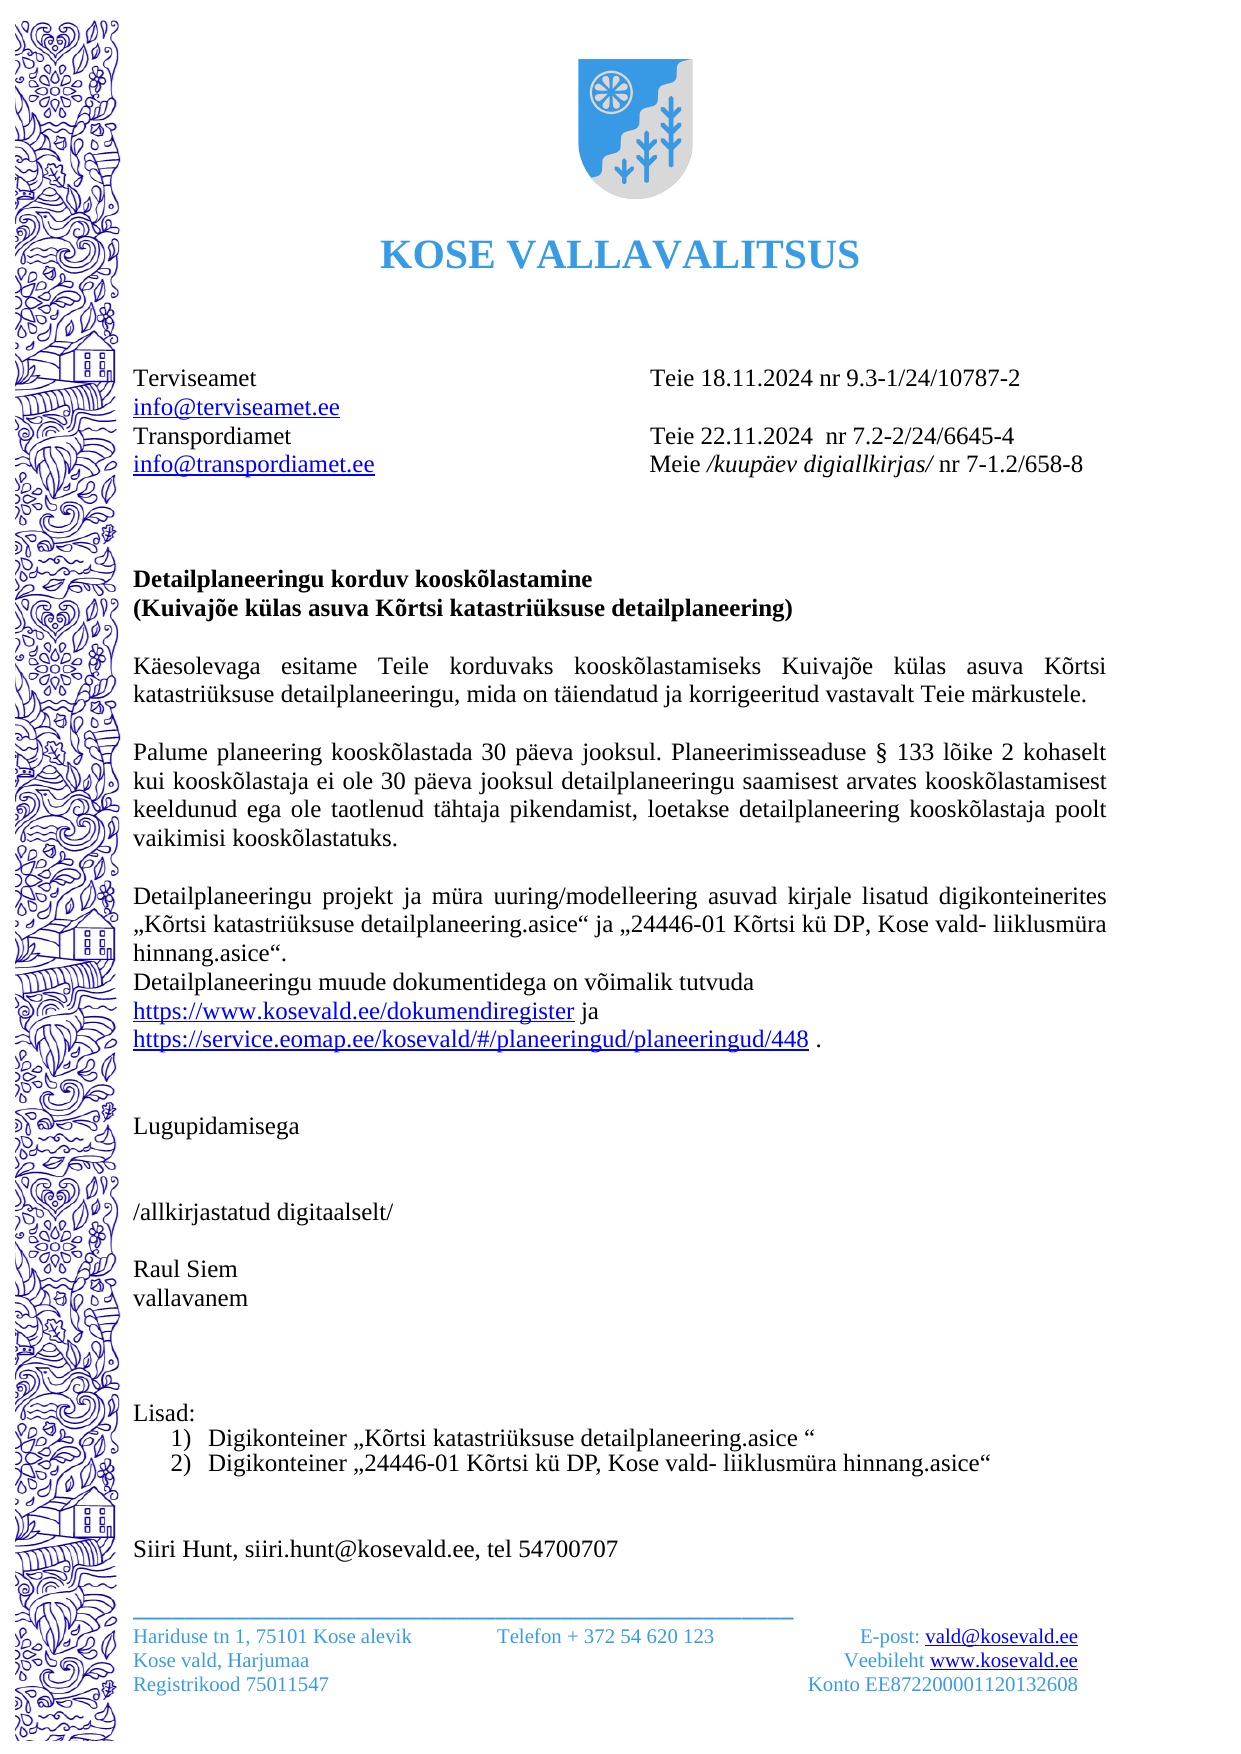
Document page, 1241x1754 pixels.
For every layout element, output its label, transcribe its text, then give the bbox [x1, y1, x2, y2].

picture [2, 0, 127, 1741]
text Lugupidamisega [133, 1111, 1107, 1139]
text Detailplaneeringu korduv kooskõlastamine [133, 564, 1107, 593]
text Terviseamet Teie 18.11.2024 nr 9.3-1/24/10787-2 info@terviseamet.ee [133, 363, 1107, 421]
text Palume planeering kooskõlastada 30 päeva jooksul. Planeerimisseaduse § 133 lõike 2 kohaselt kui kooskõlastaja ei ole 30 päeva jooksul detailplaneeringu saamisest arvates kooskõlastamisest keeldunud ega ole taotlenud tähtaja pikendamist, loetakse detailplaneering kooskõlastaja poolt vaikimisi kooskõlastatuks. [133, 737, 1107, 852]
text Raul Siem [133, 1254, 1107, 1283]
picture [578, 59, 693, 199]
text (Kuivajõe külas asuva Kõrtsi katastriüksuse detailplaneering) [133, 593, 1107, 622]
text info@transpordiamet.ee Meie /kuupäev digiallkirjas/ nr 7-1.2/658-8 [133, 449, 1107, 478]
text Detailplaneeringu projekt ja müra uuring/modelleering asuvad kirjale lisatud digikonteinerites „Kõrtsi katastriüksuse detailplaneering.asice“ ja „24446-01 Kõrtsi kü DP, Kose vald- liiklusmüra hinnang.asice“. [133, 881, 1107, 967]
list Digikonteiner „Kõrtsi katastriüksuse detailplaneering.asice “ [170, 1427, 1107, 1452]
text vallavanem [133, 1283, 1107, 1312]
text Detailplaneeringu muude dokumentidega on võimalik tutvuda https://www.kosevald.ee/dokumendiregister ja https://service.eomap.ee/kosevald/#/planeeringud/planeeringud/448 . [133, 967, 1107, 1053]
text Transpordiamet Teie 22.11.2024 nr 7.2-2/24/6645-4 [133, 421, 1107, 449]
text Siiri Hunt, siiri.hunt@kosevald.ee, tel 54700707 [133, 1534, 1107, 1563]
list Digikonteiner „24446-01 Kõrtsi kü DP, Kose vald- liiklusmüra hinnang.asice“ [170, 1452, 1107, 1477]
text Käesolevaga esitame Teile korduvaks kooskõlastamiseks Kuivajõe külas asuva Kõrtsi katastriüksuse detailplaneeringu, mida on täiendatud ja korrigeeritud vastavalt Teie märkustele. [133, 651, 1107, 708]
text /allkirjastatud digitaalselt/ [133, 1197, 1107, 1226]
text Lisad: [133, 1398, 1107, 1427]
